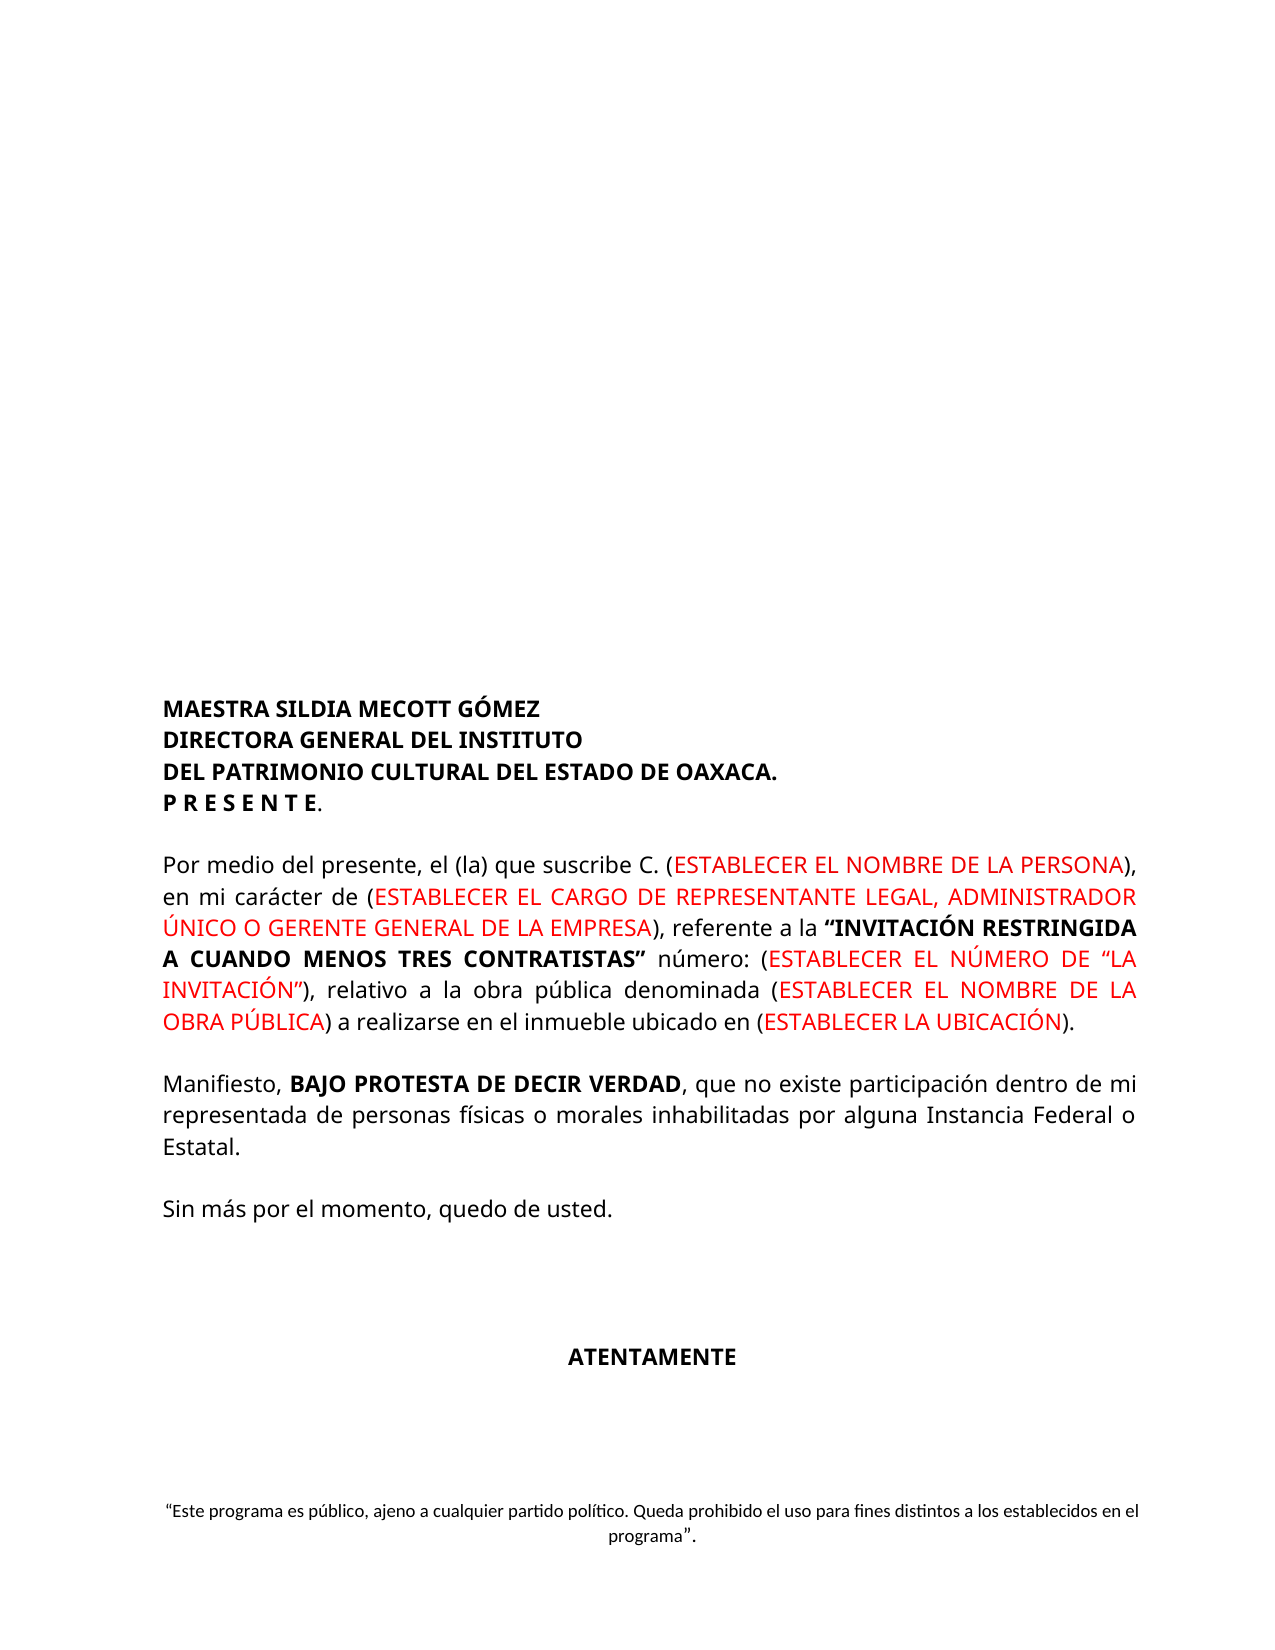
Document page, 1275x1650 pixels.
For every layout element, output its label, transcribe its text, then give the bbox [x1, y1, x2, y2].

text Sin más por el momento, quedo de usted. [162, 1193, 1137, 1224]
text P R E S E N T E. [162, 787, 1157, 818]
text DIRECTORA GENERAL DEL INSTITUTO [162, 724, 1157, 756]
text DEL PATRIMONIO CULTURAL DEL ESTADO DE OAXACA. [162, 756, 1157, 787]
text Por medio del presente, el (la) que suscribe C. (ESTABLECER EL NOMBRE DE LA PERSONA), en mi carácter de (ESTABLECER EL CARGO DE REPRESENTANTE LEGAL, ADMINISTRADOR ÚNICO O GERENTE GENERAL DE LA EMPRESA), referente a la “INVITACIÓN RESTRINGIDA A CUANDO MENOS TRES CONTRATISTAS” número: (ESTABLECER EL NÚMERO DE “LA INVITACIÓN”), relativo a la obra pública denominada (ESTABLECER EL NOMBRE DE LA OBRA PÚBLICA) a realizarse en el inmueble ubicado en (ESTABLECER LA UBICACIÓN). [162, 849, 1137, 1037]
text Manifiesto, BAJO PROTESTA DE DECIR VERDAD, que no existe participación dentro de mi representada de personas físicas o morales inhabilitadas por alguna Instancia Federal o Estatal. [162, 1068, 1137, 1162]
text MAESTRA SILDIA MECOTT GÓMEZ [162, 693, 1157, 724]
text ATENTAMENTE [148, 1341, 1157, 1372]
